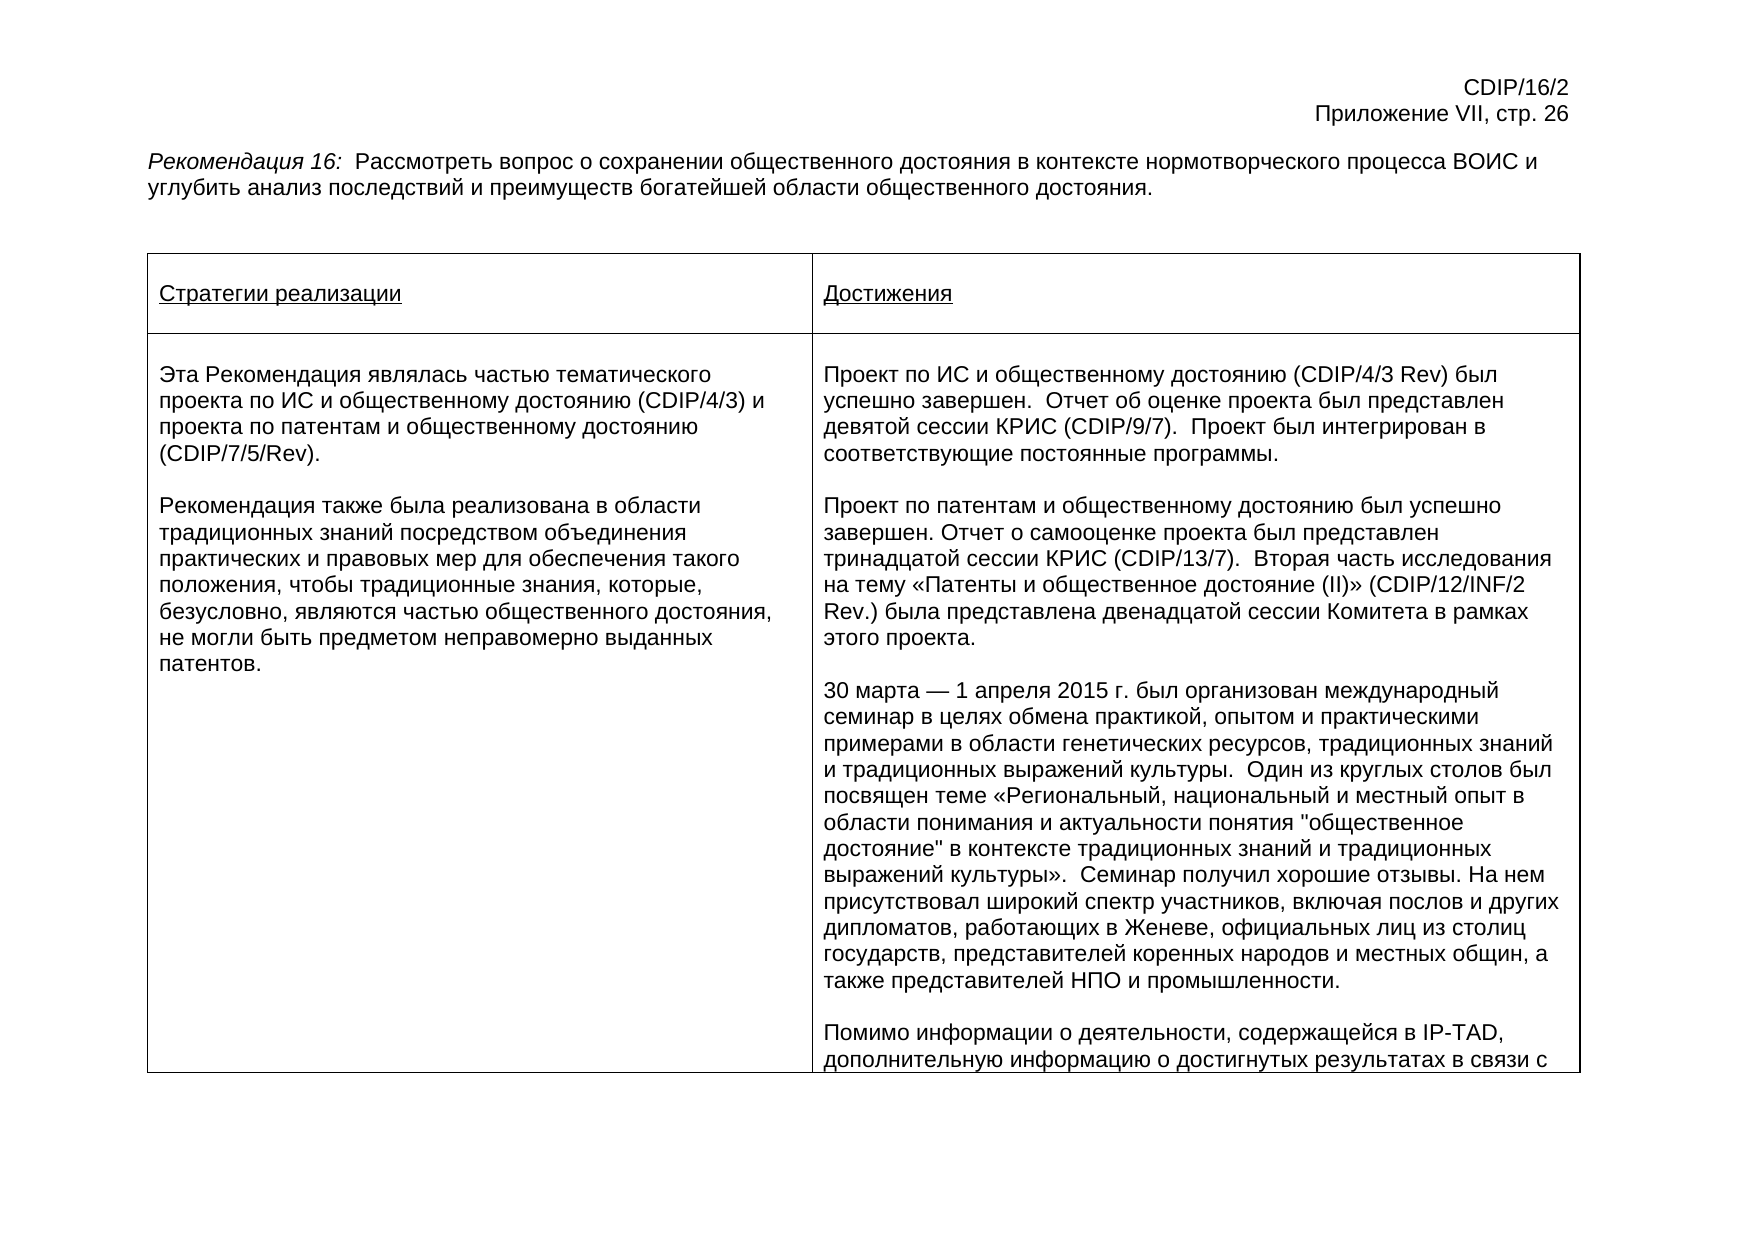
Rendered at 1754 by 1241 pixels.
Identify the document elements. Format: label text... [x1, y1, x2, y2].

table_header Достижения [813, 254, 1579, 333]
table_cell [813, 334, 1579, 1072]
table_header Стратегии реализации [148, 254, 812, 333]
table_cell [148, 334, 812, 1072]
text Рекомендация 16: Рассмотреть вопрос о сохранении общественного достояния в контексте нормотворческого процесса ВОИС и углубить анализ последствий и преимуществ богатейшей области общественного достояния. [148, 148, 1606, 200]
